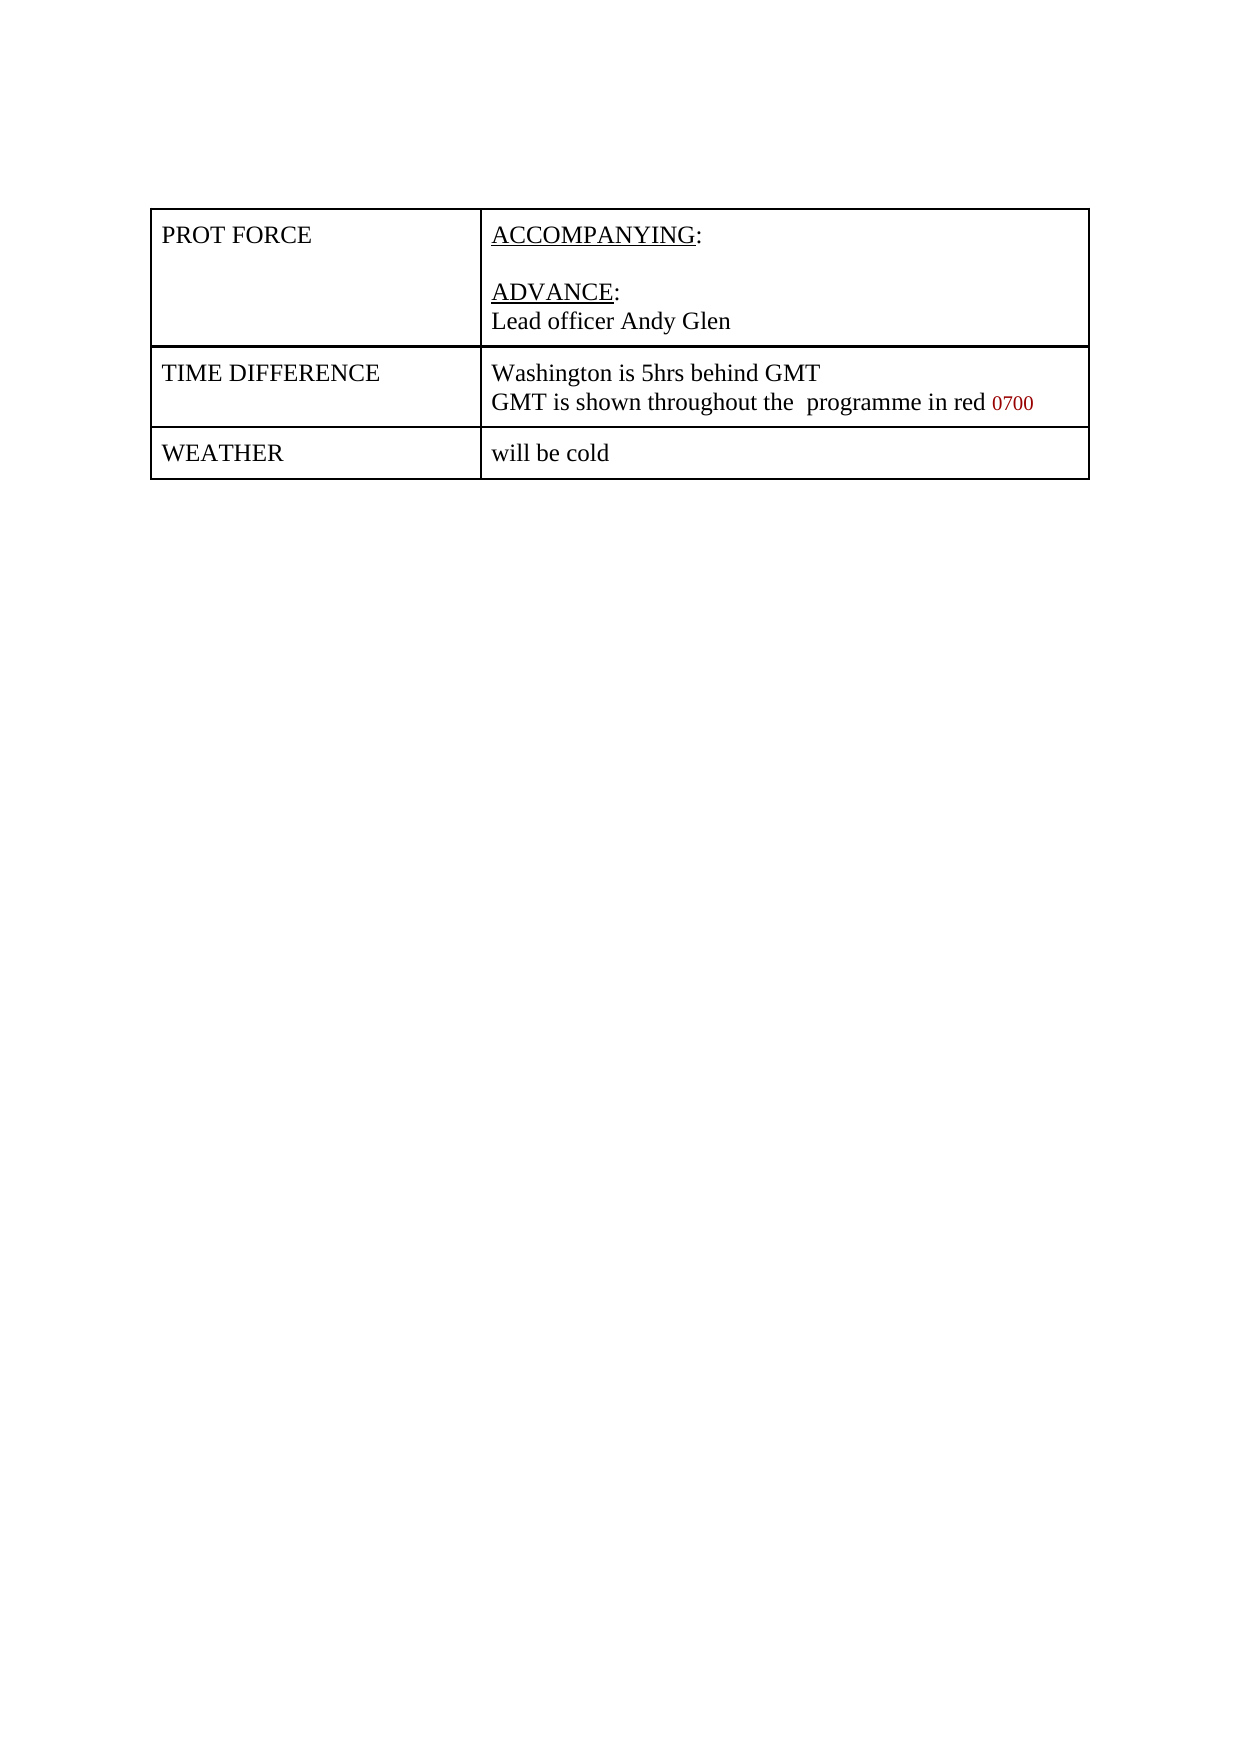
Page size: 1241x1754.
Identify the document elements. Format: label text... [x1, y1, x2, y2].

table_cell Washington is 5hrs behind GMT GMT is shown throughout the programme in red 0700 [482, 348, 1088, 426]
table_cell will be cold [482, 428, 1088, 477]
table_cell TIME DIFFERENCE [152, 348, 480, 426]
table_header PROT FORCE [152, 210, 480, 345]
table_cell WEATHER [152, 428, 480, 477]
table_header ACCOMPANYING: ADVANCE: Lead officer Andy Glen [482, 210, 1088, 345]
